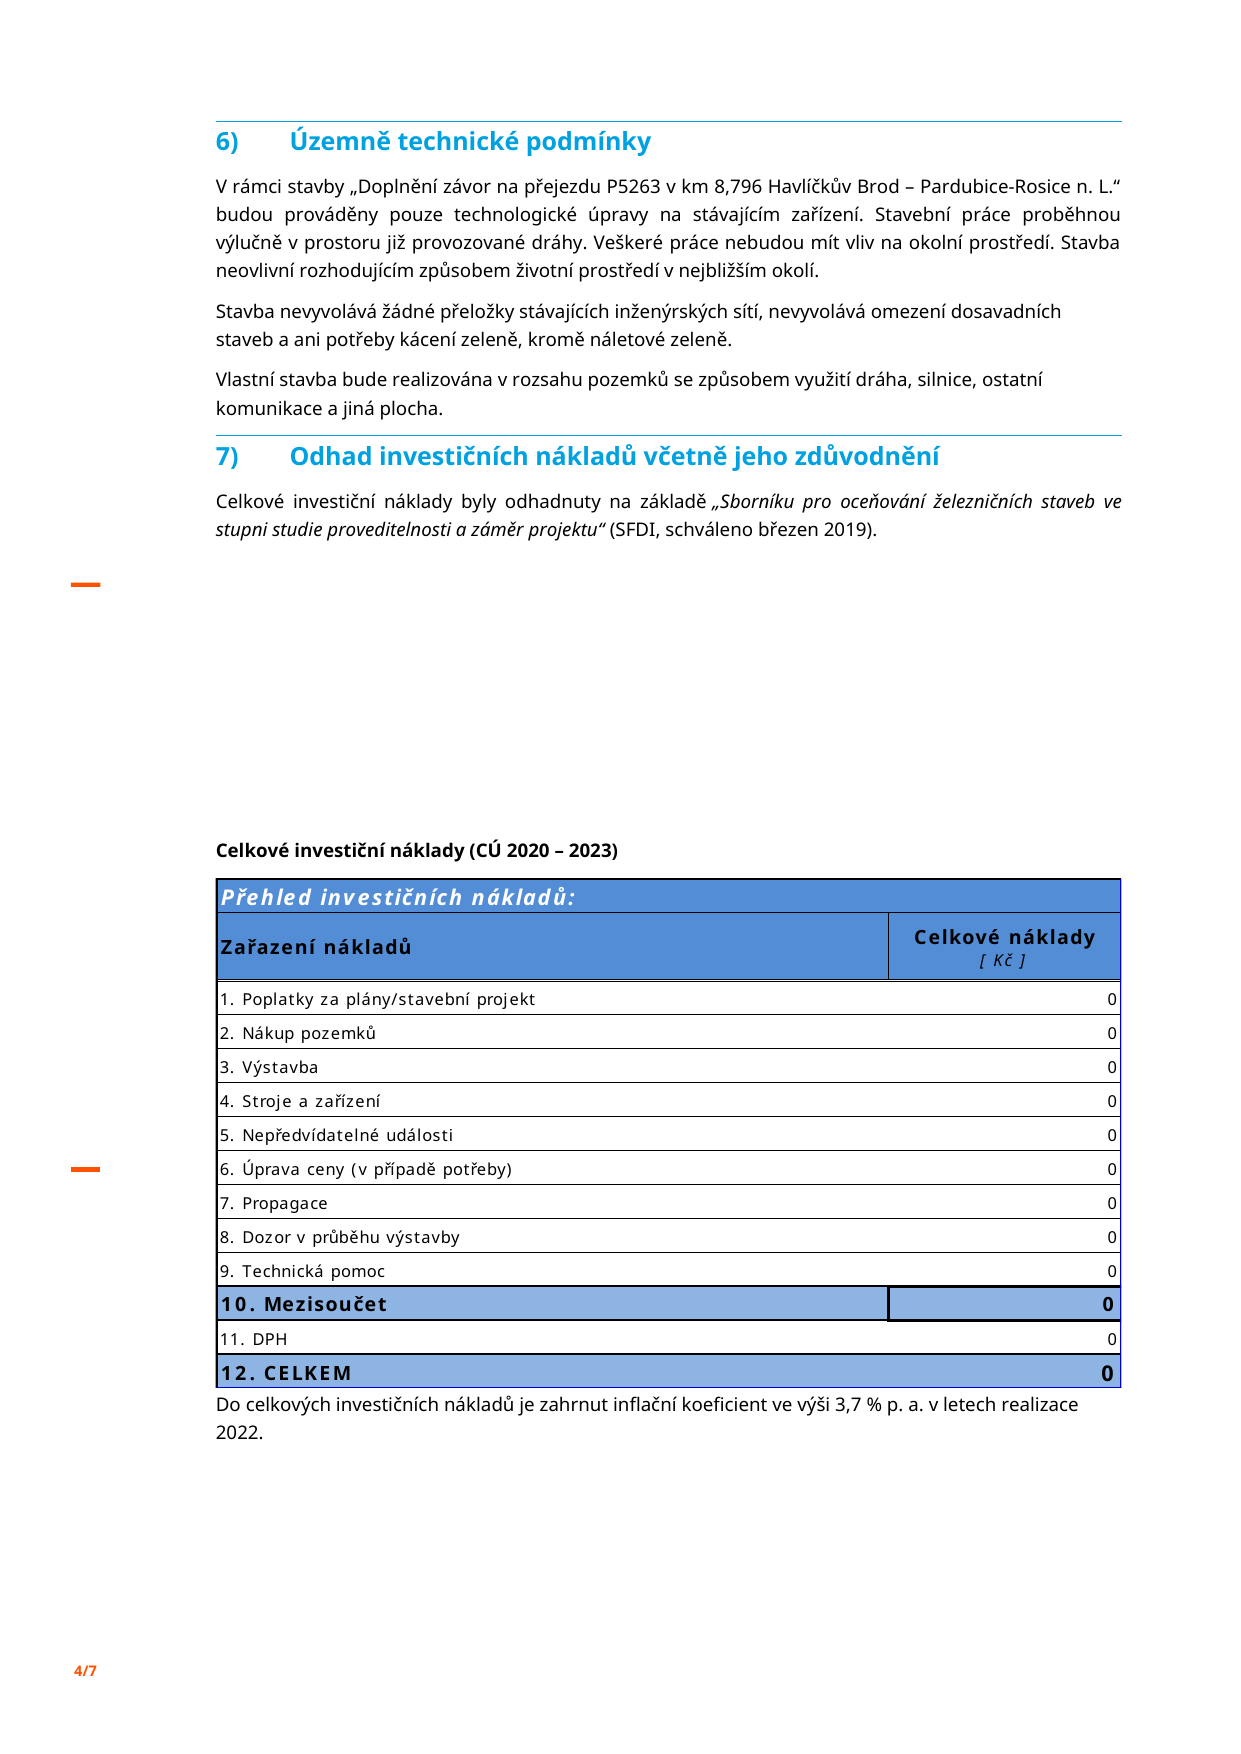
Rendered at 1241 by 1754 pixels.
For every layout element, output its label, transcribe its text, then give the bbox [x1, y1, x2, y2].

text Do celkových investičních nákladů je zahrnut inflační koeficient ve výši 3,7 % p. a. v letech realizace 2022. [216, 1391, 1122, 1445]
subtitle Celkové investiční náklady (CÚ 2020 – 2023) [216, 837, 1122, 863]
text Celkové investiční náklady byly odhadnuty na základě „Sborníku pro oceňování železničních staveb ve stupni studie proveditelnosti a záměr projektu“ (SFDI, schváleno březen 2019). [216, 488, 1122, 542]
text Stavba nevyvolává žádné přeložky stávajících inženýrských sítí, nevyvolává omezení dosavadních staveb a ani potřeby kácení zeleně, kromě náletové zeleně. [216, 298, 1122, 352]
text V rámci stavby „Doplnění závor na přejezdu P5263 v km 8,796 Havlíčkův Brod – Pardubice-Rosice n. L.“ budou prováděny pouze technologické úpravy na stávajícím zařízení. Stavební práce proběhnou výlučně v prostoru již provozované dráhy. Veškeré práce nebudou mít vliv na okolní prostředí. Stavba neovlivní rozhodujícím způsobem životní prostředí v nejbližším okolí. [216, 174, 1122, 283]
subtitle 6) Územně technické podmínky [216, 122, 1122, 158]
subtitle 7) Odhad investičních nákladů včetně jeho zdůvodnění [216, 436, 1122, 472]
text Vlastní stavba bude realizována v rozsahu pozemků se způsobem využití dráha, silnice, ostatní komunikace a jiná plocha. [216, 367, 1122, 420]
